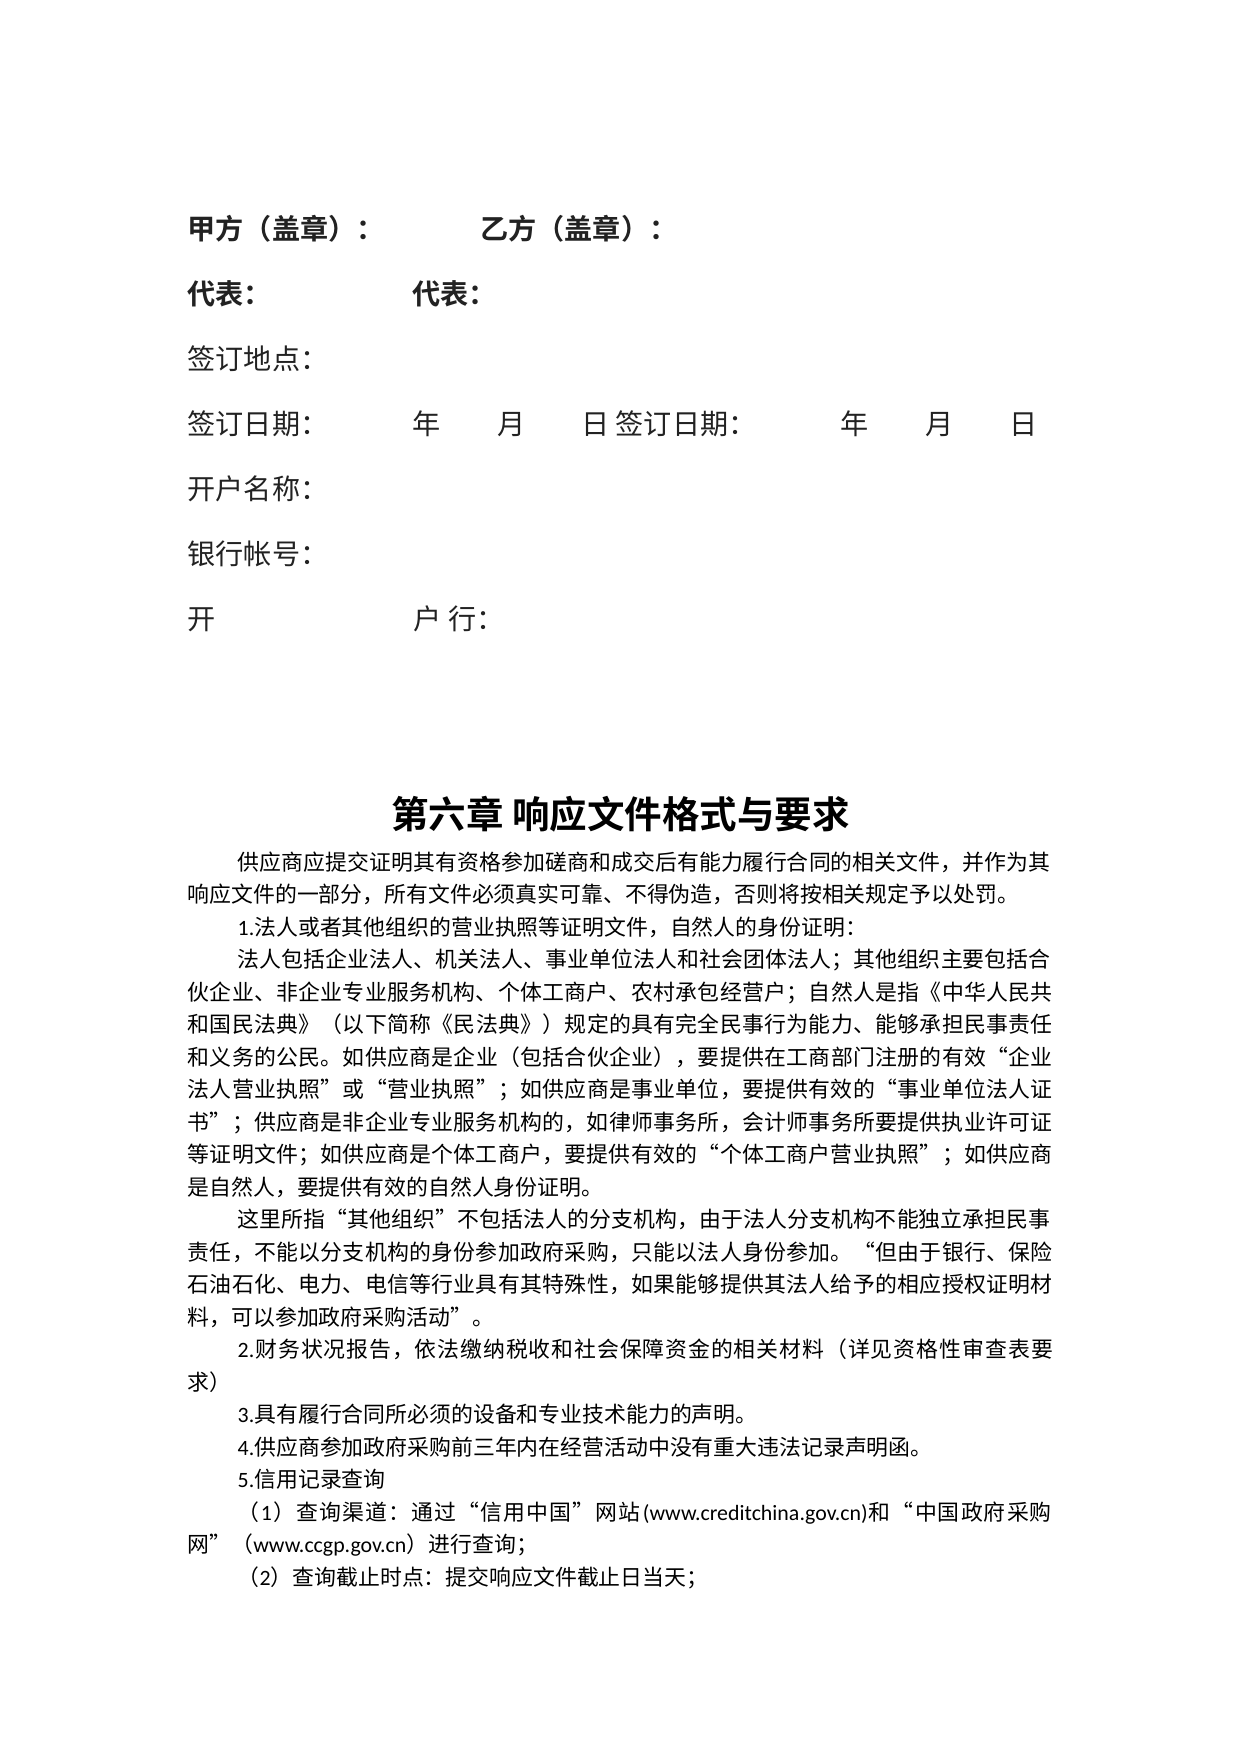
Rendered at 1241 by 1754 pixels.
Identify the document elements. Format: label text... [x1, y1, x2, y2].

text （2）查询截止时点：提交响应文件截止日当天； [187, 1559, 1053, 1592]
text 开户名称： [187, 454, 1053, 519]
text 签订地点： [187, 324, 1053, 389]
text 供应商应提交证明其有资格参加磋商和成交后有能力履行合同的相关文件，并作为其响应文件的一部分，所有文件必须真实可靠、不得伪造，否则将按相关规定予以处罚。 [187, 844, 1053, 909]
text 3.具有履行合同所必须的设备和专业技术能力的声明。 [187, 1397, 1053, 1429]
text 开 户 行： [187, 584, 1053, 649]
text 2.财务状况报告，依法缴纳税收和社会保障资金的相关材料（详见资格性审查表要求） [187, 1332, 1053, 1397]
text 代表： 代表： [187, 259, 1053, 324]
text 签订日期： 年 月 日 签订日期： 年 月 日 [187, 389, 1053, 454]
text 这里所指“其他组织”不包括法人的分支机构，由于法人分支机构不能独立承担民事责任，不能以分支机构的身份参加政府采购，只能以法人身份参加。“但由于银行、保险、石油石化、电力、电信等行业具有其特殊性，如果能够提供其法人给予的相应授权证明材料，可以参加政府采购活动”。 [187, 1202, 1053, 1332]
text （1）查询渠道：通过“信用中国”网站(www.creditchina.gov.cn)和“中国政府采购网”（www.ccgp.gov.cn）进行查询； [187, 1494, 1053, 1559]
text 银行帐号： [187, 519, 1053, 584]
text 第六章 响应文件格式与要求 [187, 779, 1053, 844]
text 5.信用记录查询 [187, 1462, 1053, 1494]
text 甲方（盖章）： 乙方（盖章）： [187, 194, 1053, 259]
text 法人包括企业法人、机关法人、事业单位法人和社会团体法人；其他组织主要包括合伙企业、非企业专业服务机构、个体工商户、农村承包经营户；自然人是指《中华人民共和国民法典》（以下简称《民法典》）规定的具有完全民事行为能力、能够承担民事责任和义务的公民。如供应商是企业（包括合伙企业），要提供在工商部门注册的有效“企业法人营业执照”或“营业执照”；如供应商是事业单位，要提供有效的“事业单位法人证书”；供应商是非企业专业服务机构的，如律师事务所，会计师事务所要提供执业许可证等证明文件；如供应商是个体工商户，要提供有效的“个体工商户营业执照”；如供应商是自然人，要提供有效的自然人身份证明。 [187, 942, 1053, 1202]
text 1.法人或者其他组织的营业执照等证明文件，自然人的身份证明： [187, 909, 1053, 942]
text 4.供应商参加政府采购前三年内在经营活动中没有重大违法记录声明函。 [187, 1429, 1053, 1462]
